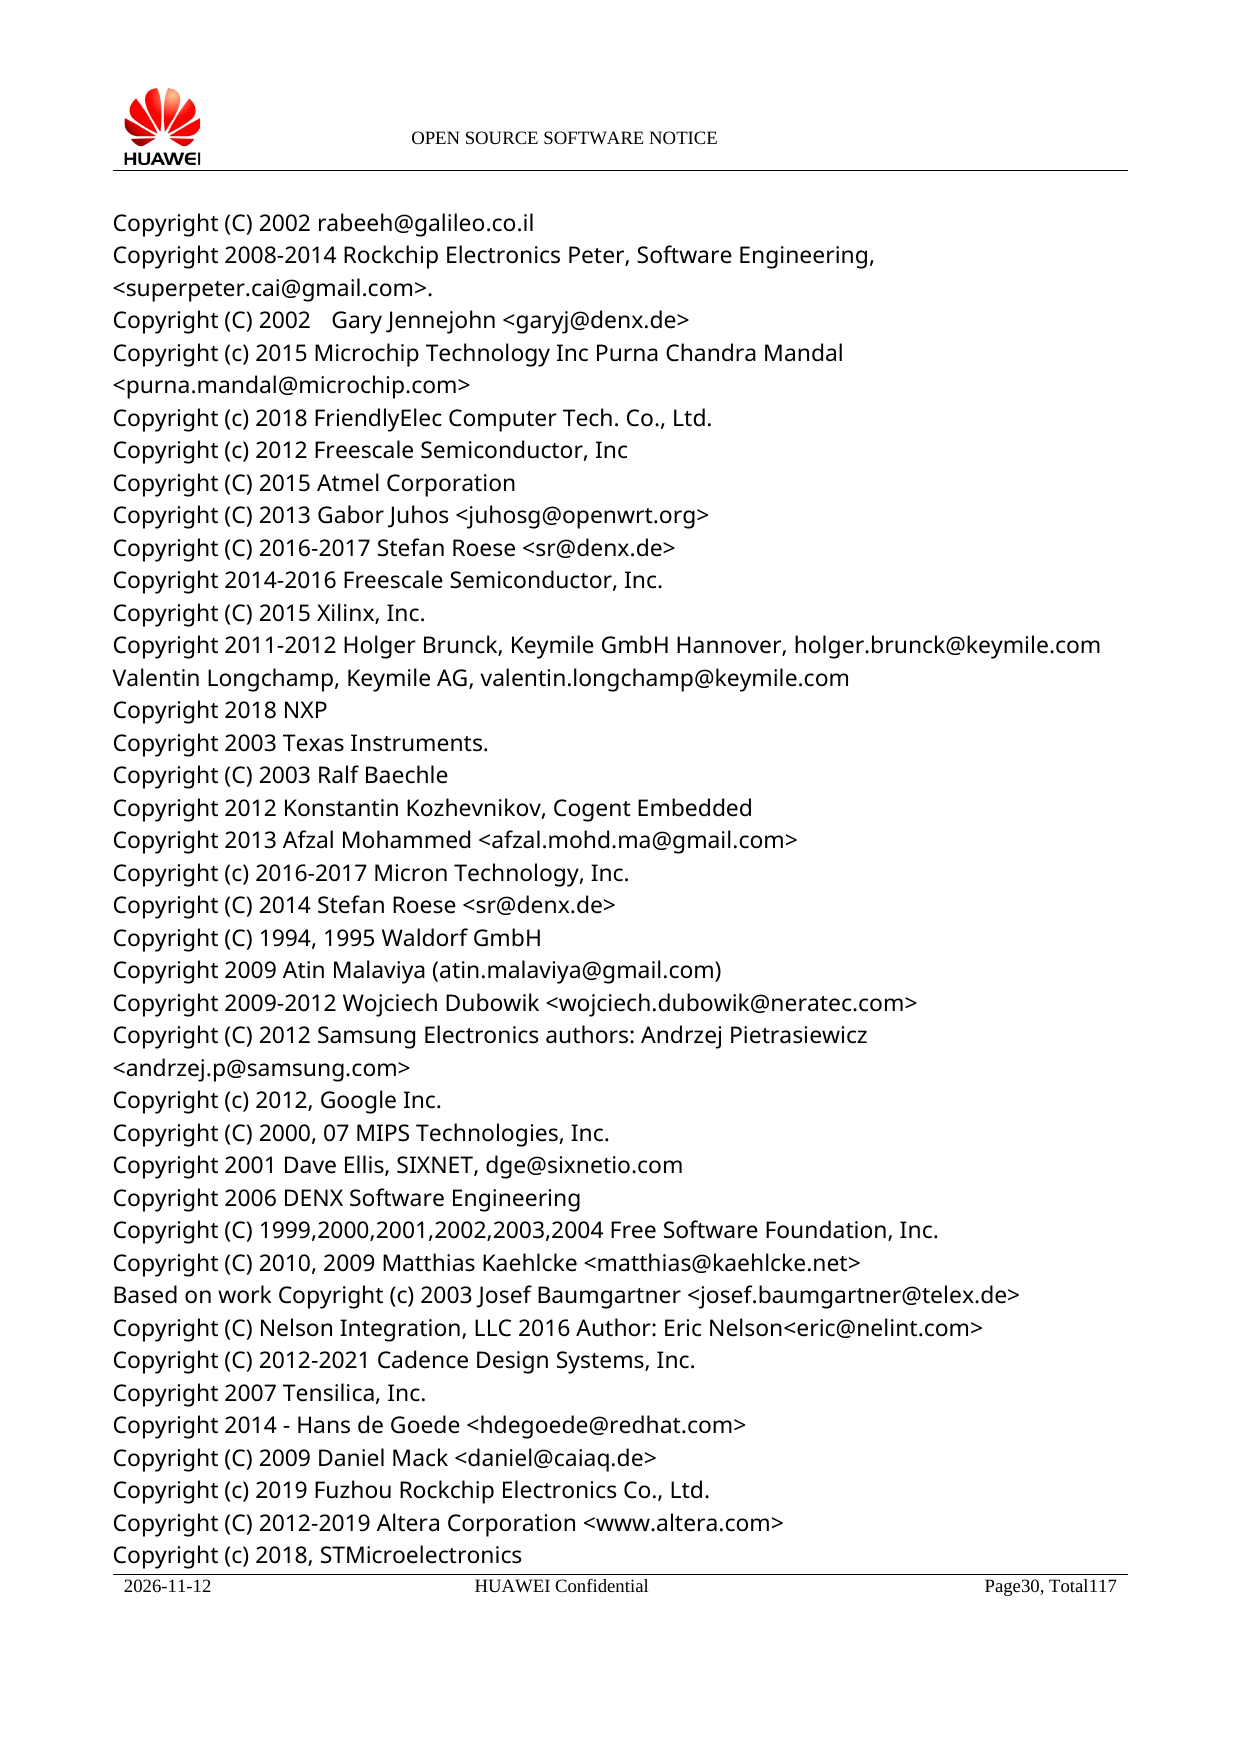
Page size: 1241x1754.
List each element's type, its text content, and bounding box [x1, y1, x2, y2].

picture [124, 88, 201, 165]
